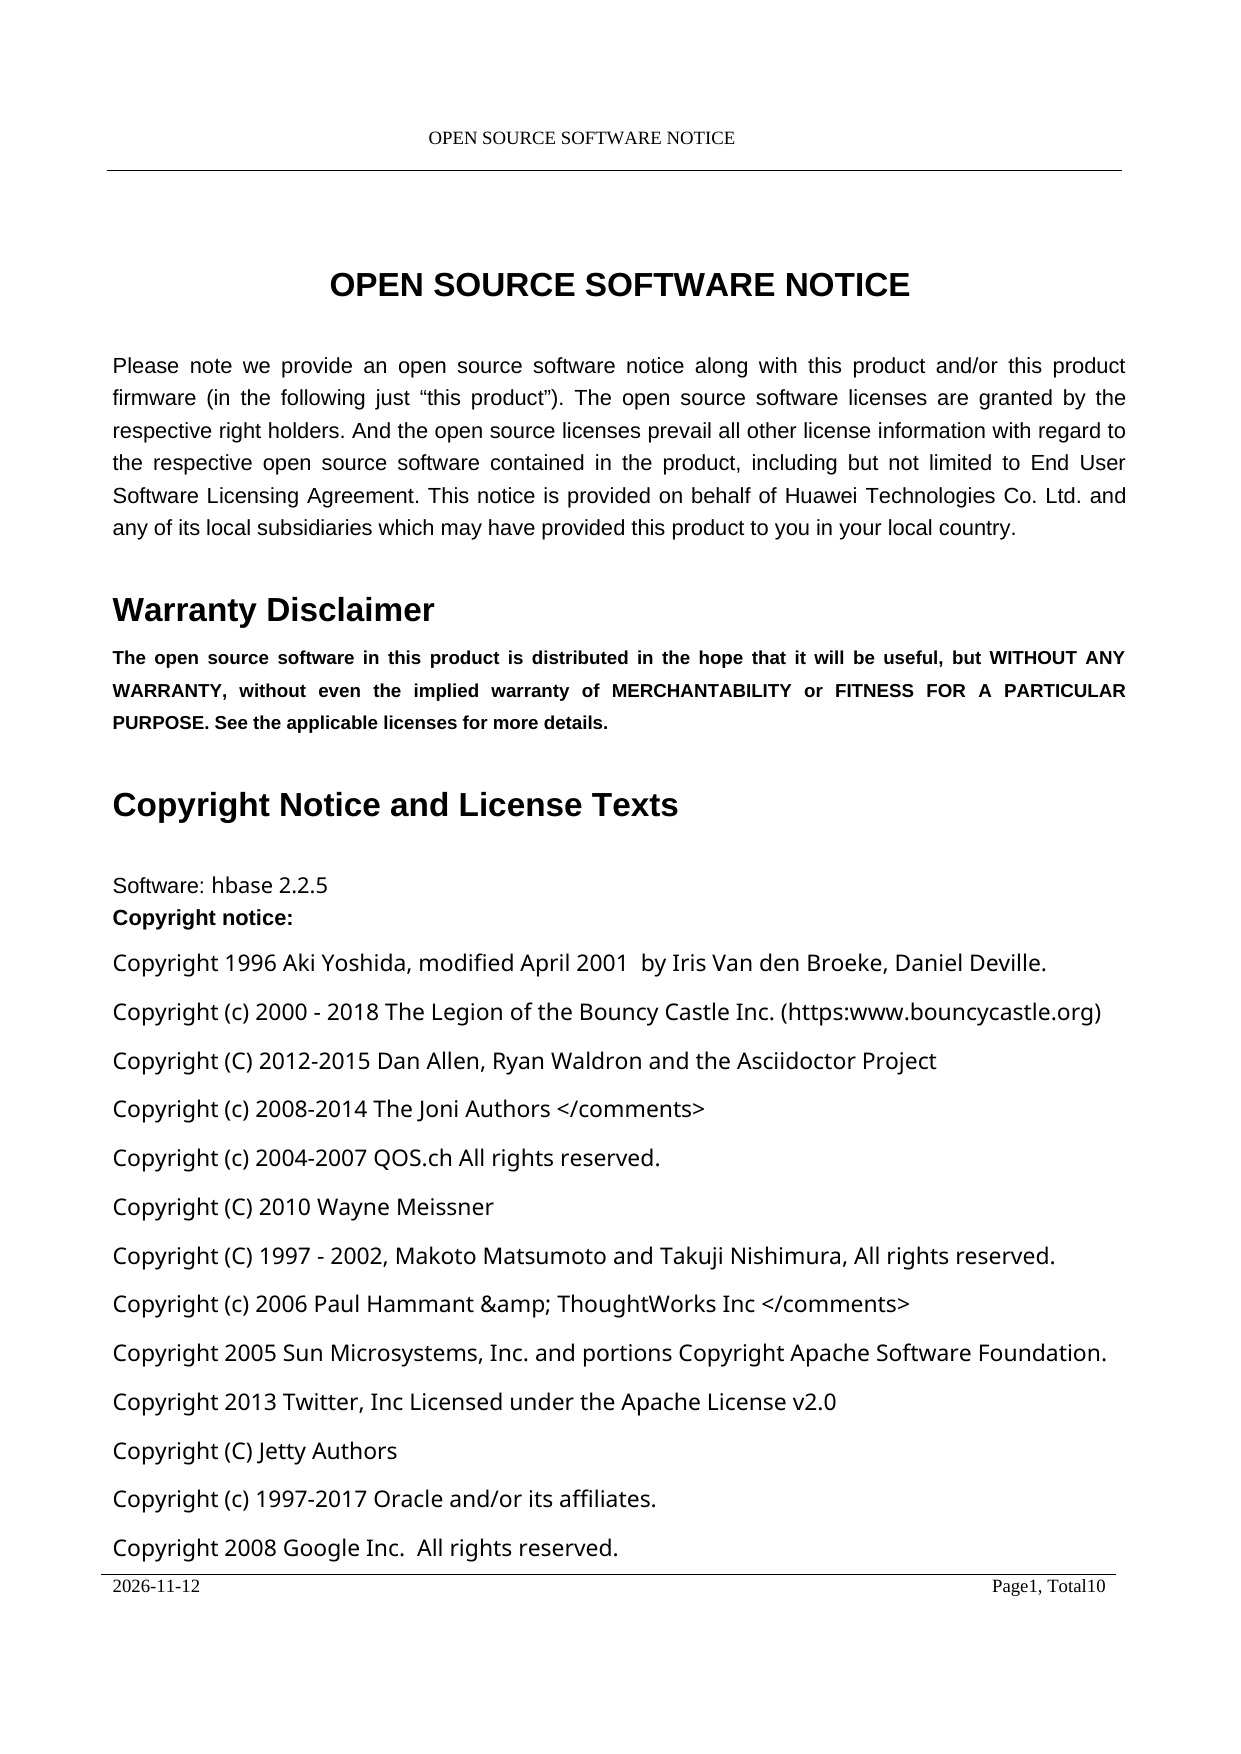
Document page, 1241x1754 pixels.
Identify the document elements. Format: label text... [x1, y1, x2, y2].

text Please note we provide an open source software notice along with this product and/or this product firmware (in the following just “this product”). The open source software licenses are granted by the respective right holders. And the open source licenses prevail all other license information with regard to the respective open source software contained in the product, including but not limited to End User Software Licensing Agreement. This notice is provided on behalf of Huawei Technologies Co. Ltd. and any of its local subsidiaries which may have provided this product to you in your local country. [112, 349, 1128, 544]
text Copyright notice: [112, 901, 1128, 934]
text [112, 947, 1128, 1564]
text Copyright Notice and License Texts [112, 771, 1128, 836]
text OPEN SOURCE SOFTWARE NOTICE [112, 251, 1128, 316]
text Software: hbase 2.2.5 [112, 869, 1128, 901]
text The open source software in this product is distributed in the hope that it will be useful, but WITHOUT ANY WARRANTY, without even the implied warranty of MERCHANTABILITY or FITNESS FOR A PARTICULAR PURPOSE. See the applicable licenses for more details. [112, 641, 1128, 739]
text Warranty Disclaimer [112, 576, 1128, 641]
